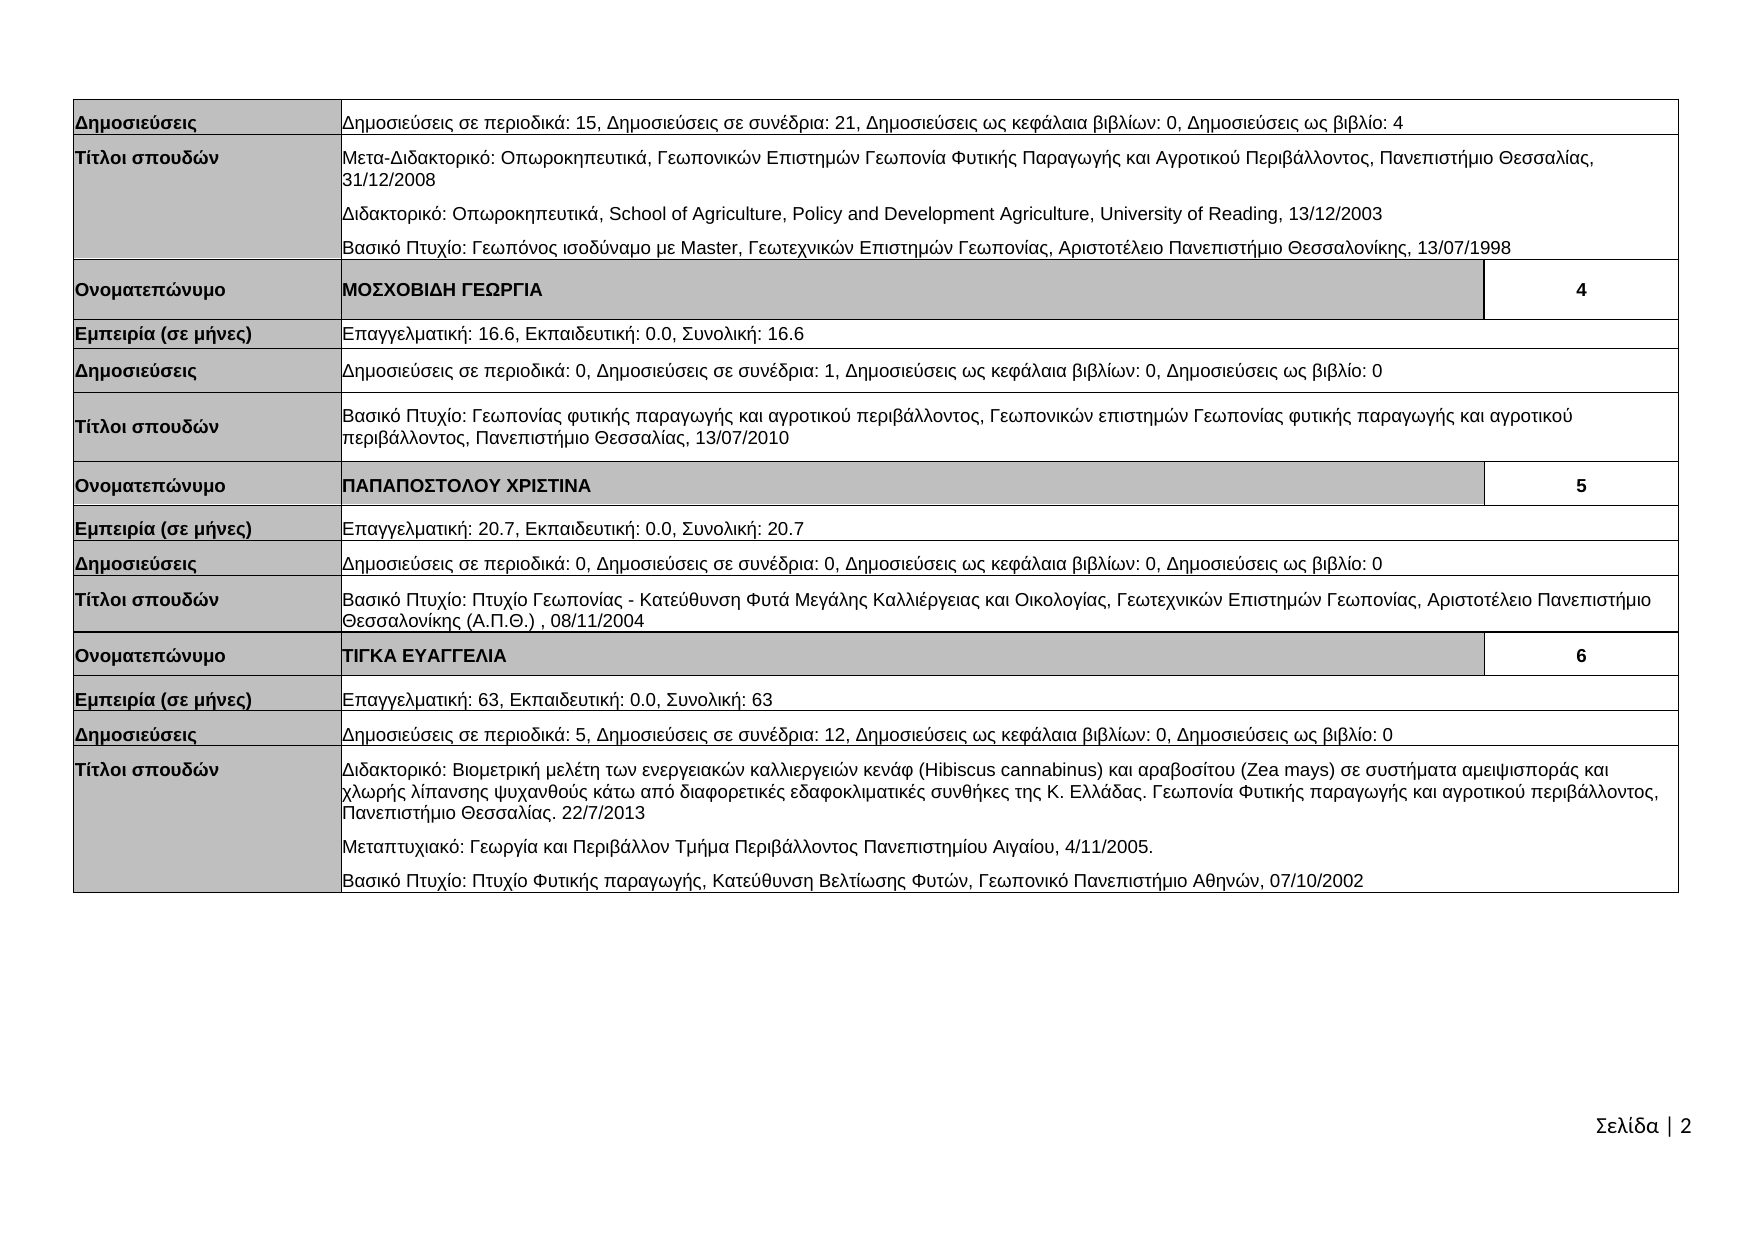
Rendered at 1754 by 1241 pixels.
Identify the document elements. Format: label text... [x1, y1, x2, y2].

table_cell Εμπειρία (σε μήνες) [74, 506, 341, 540]
table_cell 6 [1485, 633, 1678, 675]
table_cell Τίτλοι σπουδών [74, 393, 341, 461]
table_cell 5 [1485, 462, 1678, 504]
table_cell ΤΙΓΚΑ ΕΥΑΓΓΕΛΙΑ [342, 633, 1484, 675]
table_cell Δημοσιεύσεις [74, 541, 341, 575]
table_cell Επαγγελματική: 20.7, Εκπαιδευτική: 0.0, Συνολική: 20.7 [342, 506, 1678, 540]
table_cell Βασικό Πτυχίο: Πτυχίο Γεωπονίας - Κατεύθυνση Φυτά Μεγάλης Καλλιέργειας και Οικολογίας, Γεωτεχνικών Επιστημών Γεωπονίας, Αριστοτέλειο Πανεπιστήμιο Θεσσαλονίκης (Α.Π.Θ.) , 08/11/2004 [342, 576, 1678, 631]
table_cell Δημοσιεύσεις [74, 100, 341, 134]
table_cell Βασικό Πτυχίο: Γεωπονίας φυτικής παραγωγής και αγροτικού περιβάλλοντος, Γεωπονικών επιστημών Γεωπονίας φυτικής παραγωγής και αγροτικού περιβάλλοντος, Πανεπιστήμιο Θεσσαλίας, 13/07/2010 [342, 393, 1678, 461]
table_cell Ονοματεπώνυμο [74, 462, 341, 504]
table_cell Δημοσιεύσεις [74, 711, 341, 745]
table_cell Δημοσιεύσεις σε περιοδικά: 5, Δημοσιεύσεις σε συνέδρια: 12, Δημοσιεύσεις ως κεφάλαια βιβλίων: 0, Δημοσιεύσεις ως βιβλίο: 0 [342, 711, 1678, 745]
table_cell 4 [1485, 260, 1678, 319]
table_cell ΜΟΣΧΟΒΙΔΗ ΓΕΩΡΓΙΑ [342, 260, 1483, 319]
table_cell Δημοσιεύσεις σε περιοδικά: 15, Δημοσιεύσεις σε συνέδρια: 21, Δημοσιεύσεις ως κεφάλαια βιβλίων: 0, Δημοσιεύσεις ως βιβλίο: 4 [342, 100, 1678, 134]
table_cell Ονοματεπώνυμο [74, 633, 341, 675]
table_cell Διδακτορικό: Βιομετρική μελέτη των ενεργειακών καλλιεργειών κενάφ (Hibiscus cannabinus) και αραβοσίτου (Zea mays) σε συστήματα αμειψισποράς και χλωρής λίπανσης ψυχανθούς κάτω από διαφορετικές εδαφοκλιματικές συνθήκες της Κ. Ελλάδας. Γεωπονία Φυτικής παραγωγής και αγροτικού περιβάλλοντος, Πανεπιστήμιο Θεσσαλίας. 22/7/2013 Μεταπτυχιακό: Γεωργία και Περιβάλλον Τμήμα Περιβάλλοντος Πανεπιστημίου Αιγαίου, 4/11/2005. Βασικό Πτυχίο: Πτυχίο Φυτικής παραγωγής, Κατεύθυνση Βελτίωσης Φυτών, Γεωπονικό Πανεπιστήμιο Αθηνών, 07/10/2002 [342, 746, 1678, 892]
table_cell Δημοσιεύσεις σε περιοδικά: 0, Δημοσιεύσεις σε συνέδρια: 1, Δημοσιεύσεις ως κεφάλαια βιβλίων: 0, Δημοσιεύσεις ως βιβλίο: 0 [342, 349, 1678, 392]
table_cell Δημοσιεύσεις σε περιοδικά: 0, Δημοσιεύσεις σε συνέδρια: 0, Δημοσιεύσεις ως κεφάλαια βιβλίων: 0, Δημοσιεύσεις ως βιβλίο: 0 [342, 541, 1678, 575]
table_cell Επαγγελματική: 16.6, Εκπαιδευτική: 0.0, Συνολική: 16.6 [342, 320, 1678, 348]
table_cell Επαγγελματική: 63, Εκπαιδευτική: 0.0, Συνολική: 63 [342, 676, 1678, 710]
table_cell Ονοματεπώνυμο [74, 260, 341, 319]
table_cell Τίτλοι σπουδών [74, 135, 341, 258]
table_cell Μετα-Διδακτορικό: Οπωροκηπευτικά, Γεωπονικών Επιστημών Γεωπονία Φυτικής Παραγωγής και Αγροτικού Περιβάλλοντος, Πανεπιστήμιο Θεσσαλίας, 31/12/2008 Διδακτορικό: Οπωροκηπευτικά, School of Agriculture, Policy and Development Agriculture, University of Reading, 13/12/2003 Βασικό Πτυχίο: Γεωπόνος ισοδύναμο με Master, Γεωτεχνικών Επιστημών Γεωπονίας, Αριστοτέλειο Πανεπιστήμιο Θεσσαλονίκης, 13/07/1998 [342, 135, 1678, 258]
table_cell Τίτλοι σπουδών [74, 576, 341, 631]
table_cell Εμπειρία (σε μήνες) [74, 676, 341, 710]
table_cell ΠΑΠΑΠΟΣΤΟΛΟΥ ΧΡΙΣΤΙΝΑ [342, 462, 1484, 504]
table_cell Δημοσιεύσεις [74, 349, 341, 392]
table_cell Εμπειρία (σε μήνες) [74, 320, 341, 348]
table_cell Τίτλοι σπουδών [74, 746, 341, 892]
